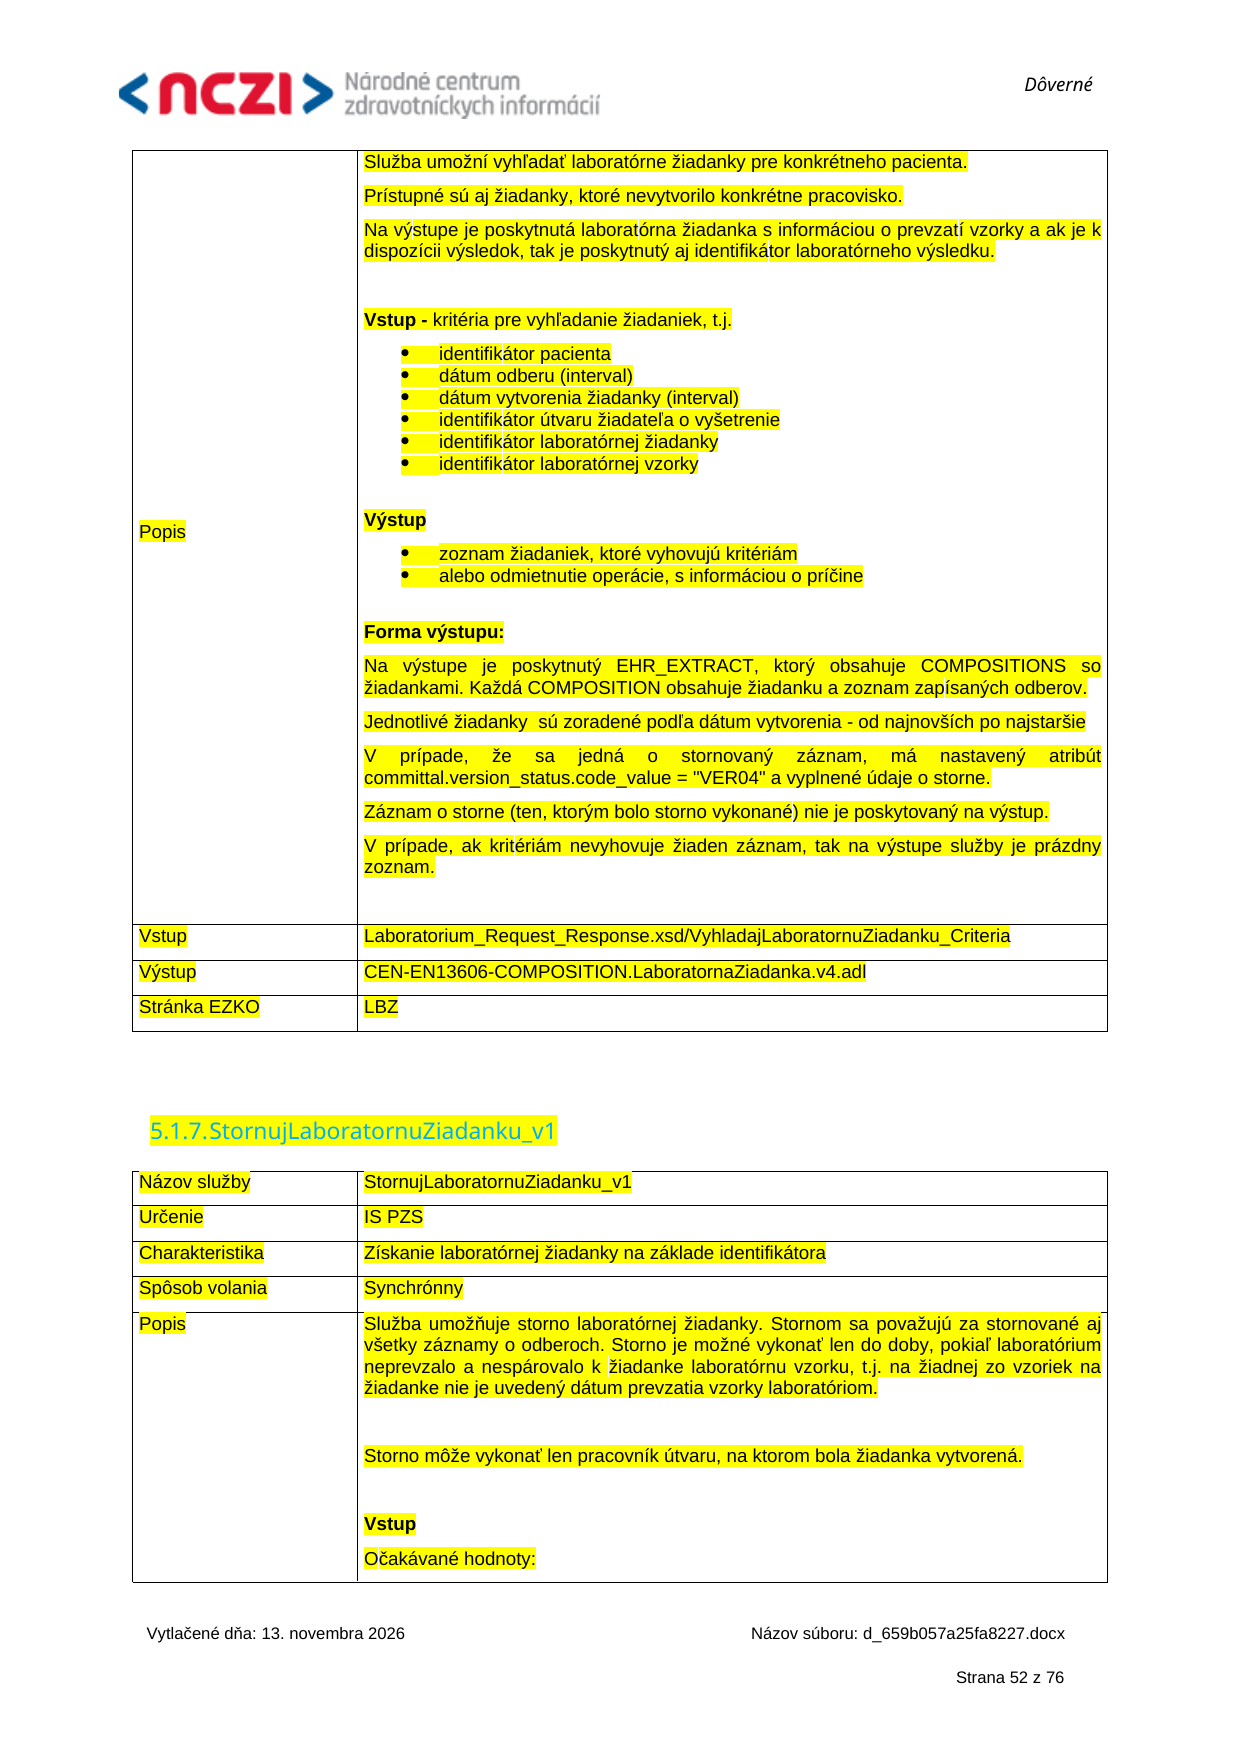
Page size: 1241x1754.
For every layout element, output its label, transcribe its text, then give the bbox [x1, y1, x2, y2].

table_cell Synchrónny [358, 1277, 1107, 1312]
table_cell Laboratorium_Request_Response.xsd/VyhladajLaboratornuZiadanku_Criteria [358, 925, 1107, 960]
table_header Názov služby [133, 1172, 357, 1205]
table_cell Stránka EZKO [133, 996, 357, 1031]
table_header StornujLaboratornuZiadanku_v1 [358, 1172, 1107, 1205]
table_cell Popis [133, 1313, 357, 1581]
table_cell LBZ [358, 996, 1107, 1031]
table_cell Charakteristika [133, 1242, 357, 1276]
table_cell Výstup [133, 961, 357, 995]
subtitle StornujLaboratornuZiadanku_v1 [150, 1114, 1090, 1146]
table_cell Popis [133, 151, 357, 924]
table_cell IS PZS [358, 1206, 1107, 1241]
table_cell Vstup [133, 925, 357, 960]
picture [118, 72, 600, 119]
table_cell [358, 1313, 1107, 1581]
table_cell Získanie laboratórnej žiadanky na základe identifikátora [358, 1242, 1107, 1276]
table_cell Určenie [133, 1206, 357, 1241]
table_cell CEN-EN13606-COMPOSITION.LaboratornaZiadanka.v4.adl [358, 961, 1107, 995]
table_cell Spôsob volania [133, 1277, 357, 1312]
table_cell Služba umožní vyhľadať laboratórne žiadanky pre konkrétneho pacienta. Prístupné sú aj žiadanky, ktoré nevytvorilo konkrétne pracovisko. Na výstupe je poskytnutá laboratórna žiadanka s informáciou o prevzatí vzorky a ak je k dispozícii výsledok, tak je poskytnutý aj identifikátor laboratórneho výsledku. Vstup - kritéria pre vyhľadanie žiadaniek, t.j. identifikátor pacienta dátum odberu (interval) dátum vytvorenia žiadanky (interval) identifikátor útvaru žiadateľa o vyšetrenie identifikátor laboratórnej žiadanky identifikátor laboratórnej vzorky Výstup zoznam žiadaniek, ktoré vyhovujú kritériám alebo odmietnutie operácie, s informáciou o príčine Forma výstupu: Na výstupe je poskytnutý EHR_EXTRACT, ktorý obsahuje COMPOSITIONS so žiadankami. Každá COMPOSITION obsahuje žiadanku a zoznam zapísaných odberov. Jednotlivé žiadanky sú zoradené podľa dátum vytvorenia - od najnovších po najstaršie V prípade, že sa jedná o stornovaný záznam, má nastavený atribút committal.version_status.code_value = "VER04" a vyplnené údaje o storne. Záznam o storne (ten, ktorým bolo storno vykonané) nie je poskytovaný na výstup. V prípade, ak kritériám nevyhovuje žiaden záznam, tak na výstupe služby je prázdny zoznam. [358, 151, 1107, 924]
